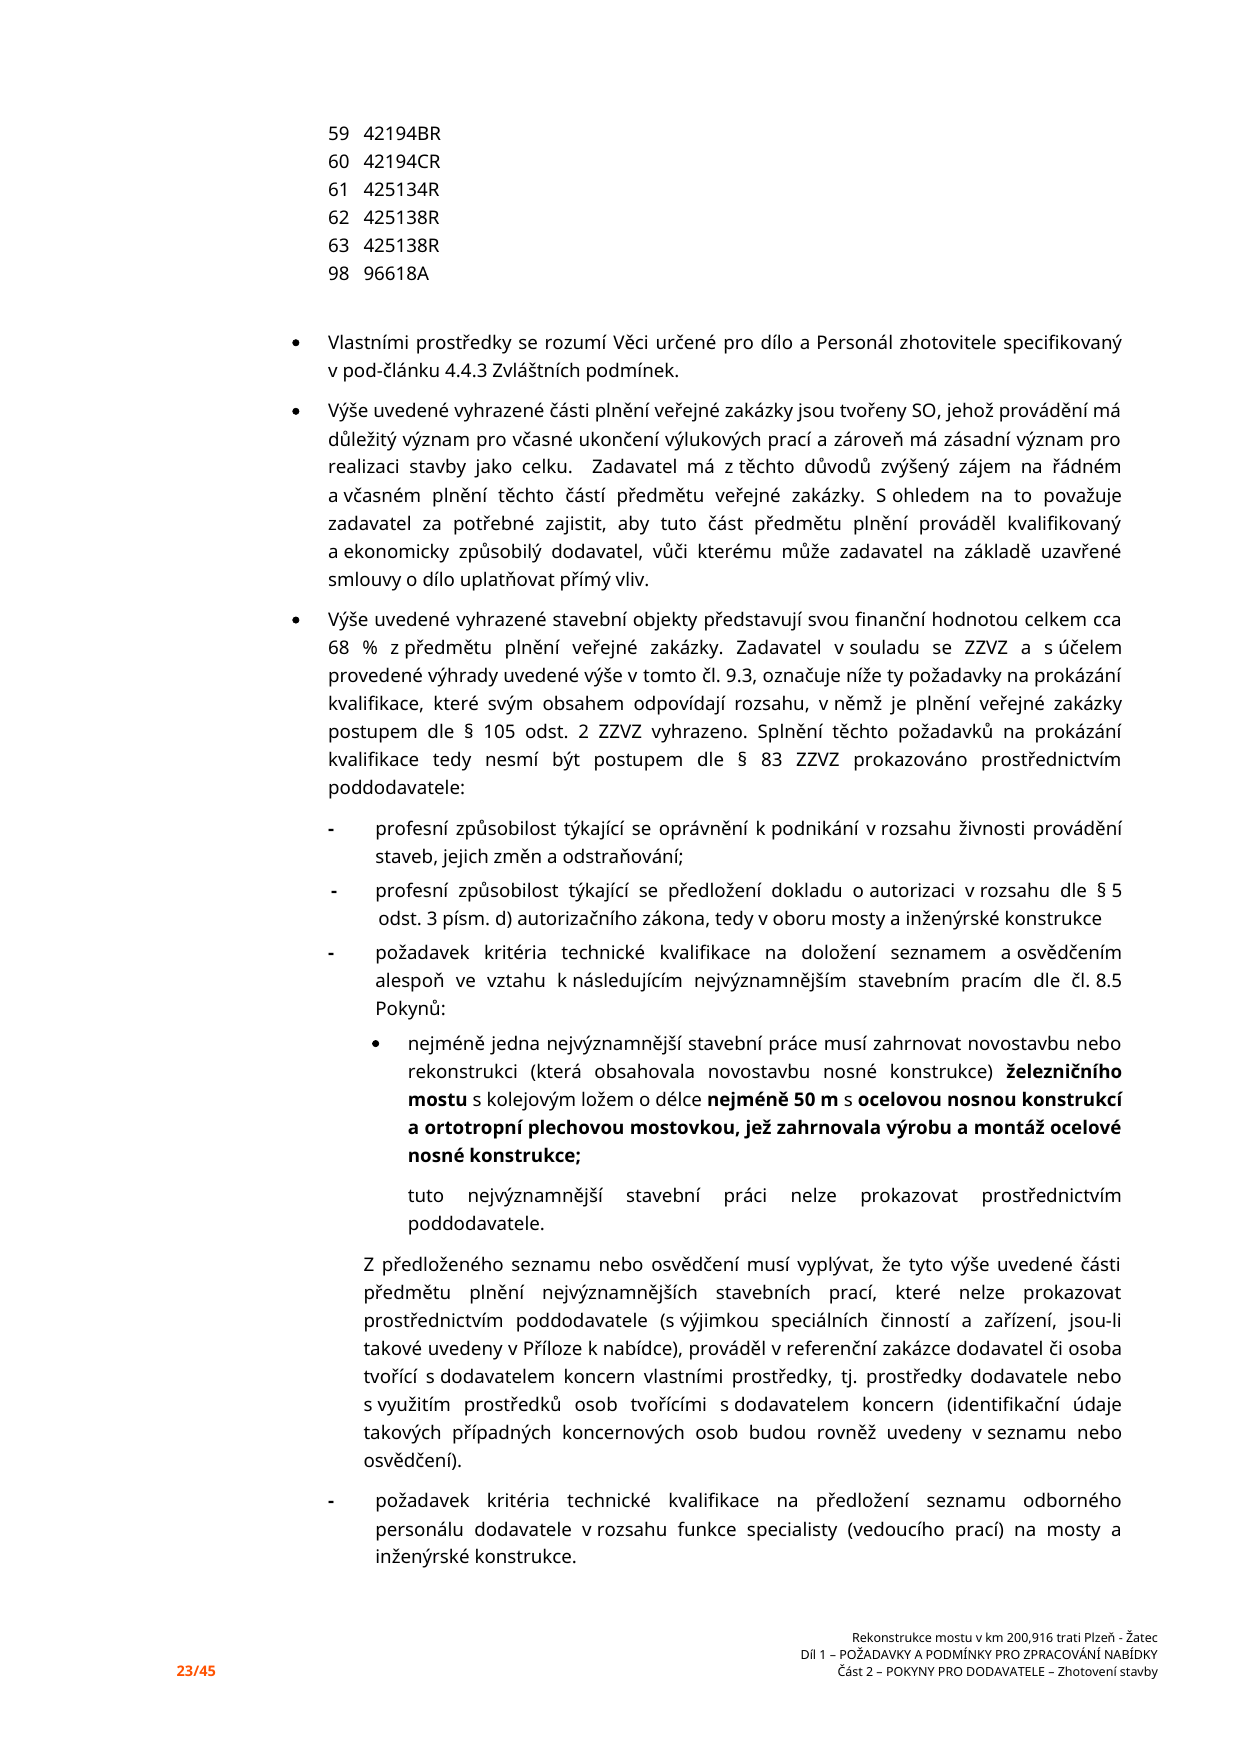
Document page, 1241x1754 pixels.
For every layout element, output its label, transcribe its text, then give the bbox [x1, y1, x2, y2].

text Vlastními prostředky se rozumí Věci určené pro dílo a Personál zhotovitele specifikovaný v pod-článku 4.4.3 Zvláštních podmínek. [292, 329, 1122, 383]
text profesní způsobilost týkající se předložení dokladu o autorizaci v rozsahu dle § 5 odst. 3 písm. d) autorizačního zákona, tedy v oboru mosty a inženýrské konstrukce [331, 877, 1122, 931]
text 61 425134R [328, 177, 1122, 202]
text nejméně jedna nejvýznamnější stavební práce musí zahrnovat novostavbu nebo rekonstrukci (která obsahovala novostavbu nosné konstrukce) železničního mostu s kolejovým ložem o délce nejméně 50 m s ocelovou nosnou konstrukcí a ortotropní plechovou mostovkou, jež zahrnovala výrobu a montáž ocelové nosné konstrukce; [372, 1030, 1122, 1168]
text Z předloženého seznamu nebo osvědčení musí vyplývat, že tyto výše uvedené části předmětu plnění nejvýznamnějších stavebních prací, které nelze prokazovat prostřednictvím poddodavatele (s výjimkou speciálních činností a zařízení, jsou-li takové uvedeny v Příloze k nabídce), prováděl v referenční zakázce dodavatel či osoba tvořící s dodavatelem koncern vlastními prostředky, tj. prostředky dodavatele nebo s využitím prostředků osob tvořícími s dodavatelem koncern (identifikační údaje takových případných koncernových osob budou rovněž uvedeny v seznamu nebo osvědčení). [363, 1251, 1122, 1473]
text 98 96618A [328, 261, 1122, 286]
text požadavek kritéria technické kvalifikace na předložení seznamu odborného personálu dodavatele v rozsahu funkce specialisty (vedoucího prací) na mosty a inženýrské konstrukce. [328, 1488, 1122, 1569]
text 62 425138R [328, 205, 1122, 230]
text 63 425138R [328, 233, 1122, 258]
text Výše uvedené vyhrazené části plnění veřejné zakázky jsou tvořeny SO, jehož provádění má důležitý význam pro včasné ukončení výlukových prací a zároveň má zásadní význam pro realizaci stavby jako celku. Zadavatel má z těchto důvodů zvýšený zájem na řádném a včasném plnění těchto částí předmětu veřejné zakázky. S ohledem na to považuje zadavatel za potřebné zajistit, aby tuto část předmětu plnění prováděl kvalifikovaný a ekonomicky způsobilý dodavatel, vůči kterému může zadavatel na základě uzavřené smlouvy o dílo uplatňovat přímý vliv. [292, 398, 1122, 591]
text požadavek kritéria technické kvalifikace na doložení seznamem a osvědčením alespoň ve vztahu k následujícím nejvýznamnějším stavebním pracím dle čl. 8.5 Pokynů: [328, 940, 1122, 1021]
text 59 42194BR [328, 121, 1122, 146]
text Výše uvedené vyhrazené stavební objekty představují svou finanční hodnotou celkem cca 68 % z předmětu plnění veřejné zakázky. Zadavatel v souladu se ZZVZ a s účelem provedené výhrady uvedené výše v tomto čl. 9.3, označuje níže ty požadavky na prokázání kvalifikace, které svým obsahem odpovídají rozsahu, v němž je plnění veřejné zakázky postupem dle § 105 odst. 2 ZZVZ vyhrazeno. Splnění těchto požadavků na prokázání kvalifikace tedy nesmí být postupem dle § 83 ZZVZ prokazováno prostřednictvím poddodavatele: [292, 606, 1122, 800]
text 60 42194CR [328, 149, 1122, 174]
text profesní způsobilost týkající se oprávnění k podnikání v rozsahu živnosti provádění staveb, jejich změn a odstraňování; [328, 815, 1122, 869]
text tuto nejvýznamnější stavební práci nelze prokazovat prostřednictvím poddodavatele. [408, 1183, 1122, 1236]
